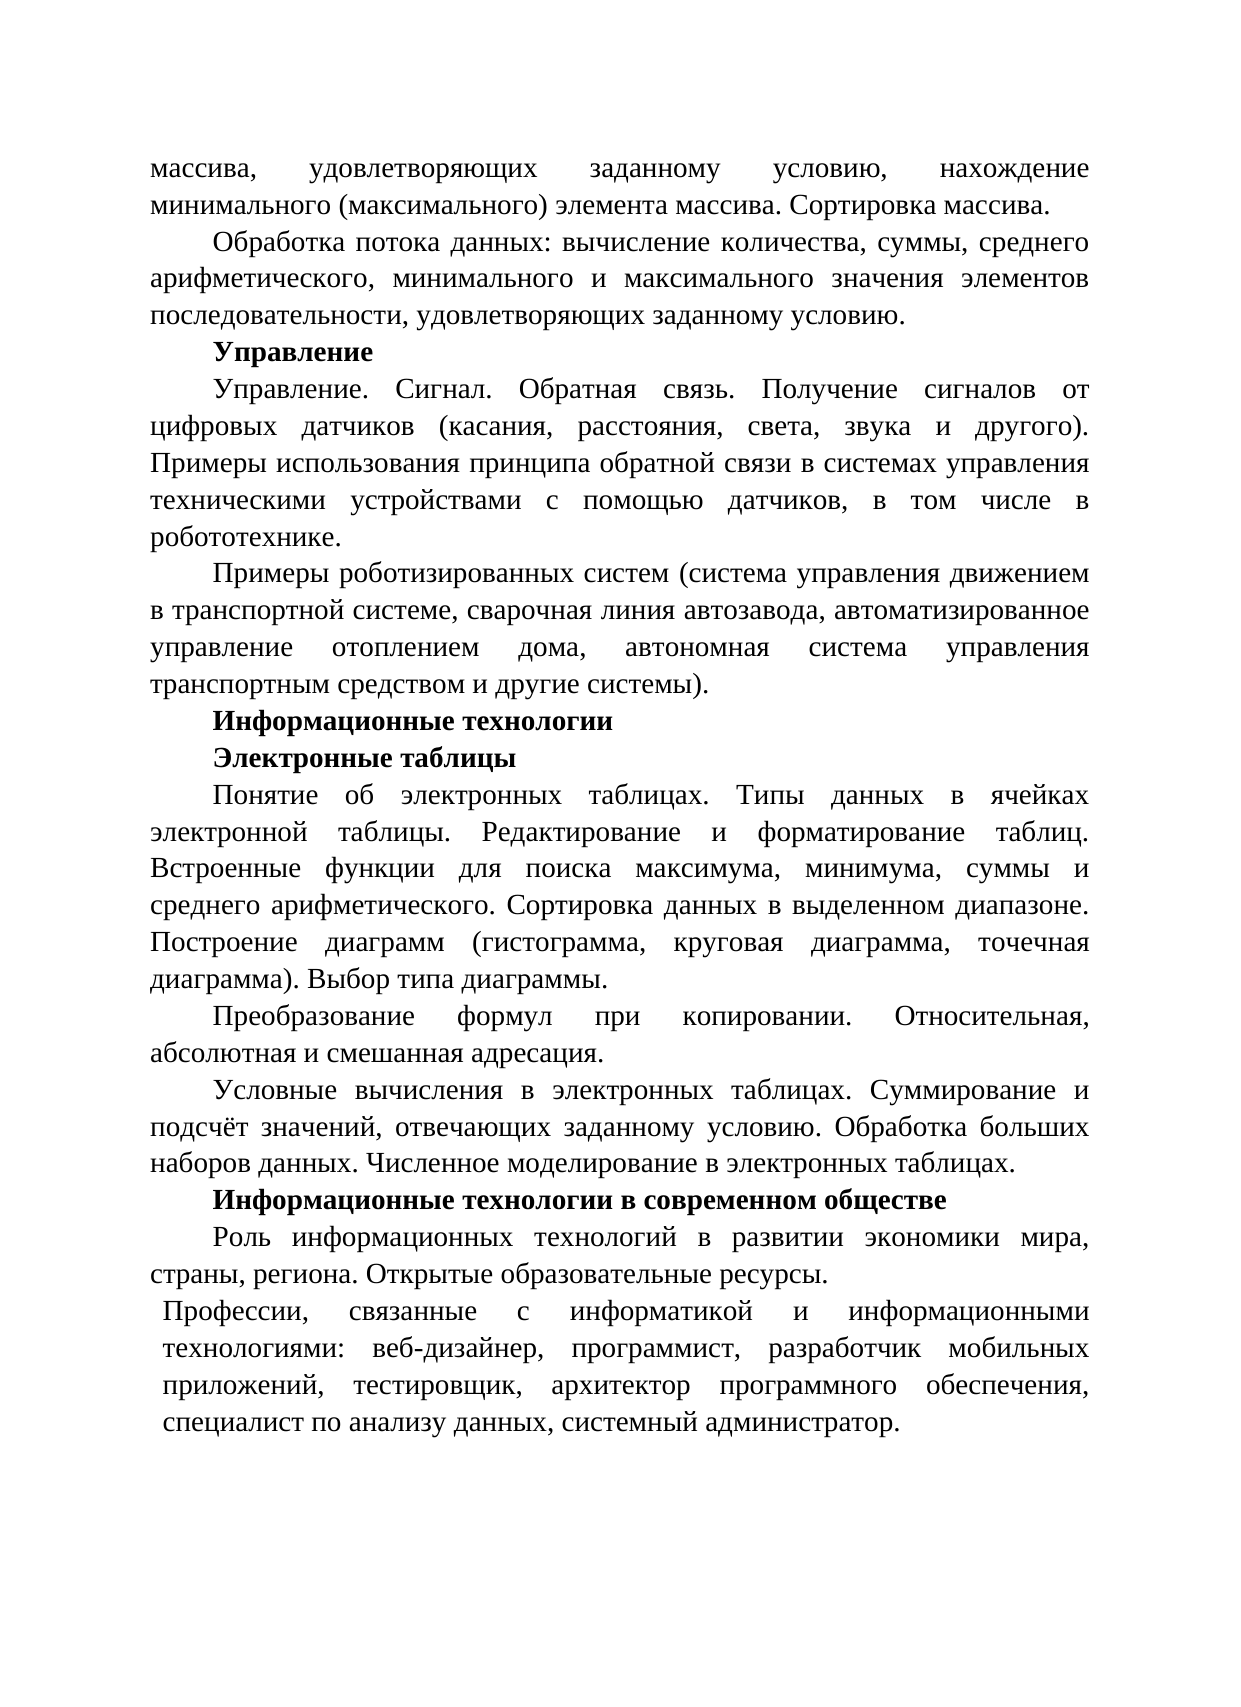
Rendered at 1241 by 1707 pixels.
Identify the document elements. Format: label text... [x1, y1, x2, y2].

text Управление [150, 334, 1090, 368]
text Обработка потока данных: вычисление количества, суммы, среднего арифметического, минимального и максимального значения элементов последовательности, удовлетворяющих заданному условию. [150, 224, 1090, 331]
text Примеры роботизированных систем (система управления движением в транспортной системе, сварочная линия автозавода, автоматизированное управление отоплением дома, автономная система управления транспортным средством и другие системы). [150, 556, 1090, 700]
text Информационные технологии [150, 703, 1090, 737]
text Информационные технологии в современном обществе [150, 1182, 1090, 1216]
text Управление. Сигнал. Обратная связь. Получение сигналов от цифровых датчиков (касания, расстояния, света, звука и другого). Примеры использования принципа обратной связи в системах управления техническими устройствами с помощью датчиков, в том числе в робототехнике. [150, 371, 1090, 552]
text Роль информационных технологий в развитии экономики мира, страны, региона. Открытые образовательные ресурсы. [150, 1219, 1090, 1290]
text Электронные таблицы [150, 740, 1090, 773]
text Преобразование формул при копировании. Относительная, абсолютная и смешанная адресация. [150, 998, 1090, 1068]
text Понятие об электронных таблицах. Типы данных в ячейках электронной таблицы. Редактирование и форматирование таблиц. Встроенные функции для поиска максимума, минимума, суммы и среднего арифметического. Сортировка данных в выделенном диапазоне. Построение диаграмм (гистограмма, круговая диаграмма, точечная диаграмма). Выбор типа диаграммы. [150, 777, 1090, 995]
text Профессии, связанные с информатикой и информационными технологиями: веб-дизайнер, программист, разработчик мобильных приложений, тестировщик, архитектор программного обеспечения, специалист по анализу данных, системный администратор. [162, 1293, 1090, 1437]
text Условные вычисления в электронных таблицах. Суммирование и подсчёт значений, отвечающих заданному условию. Обработка больших наборов данных. Численное моделирование в электронных таблицах. [150, 1072, 1090, 1179]
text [150, 150, 1090, 220]
